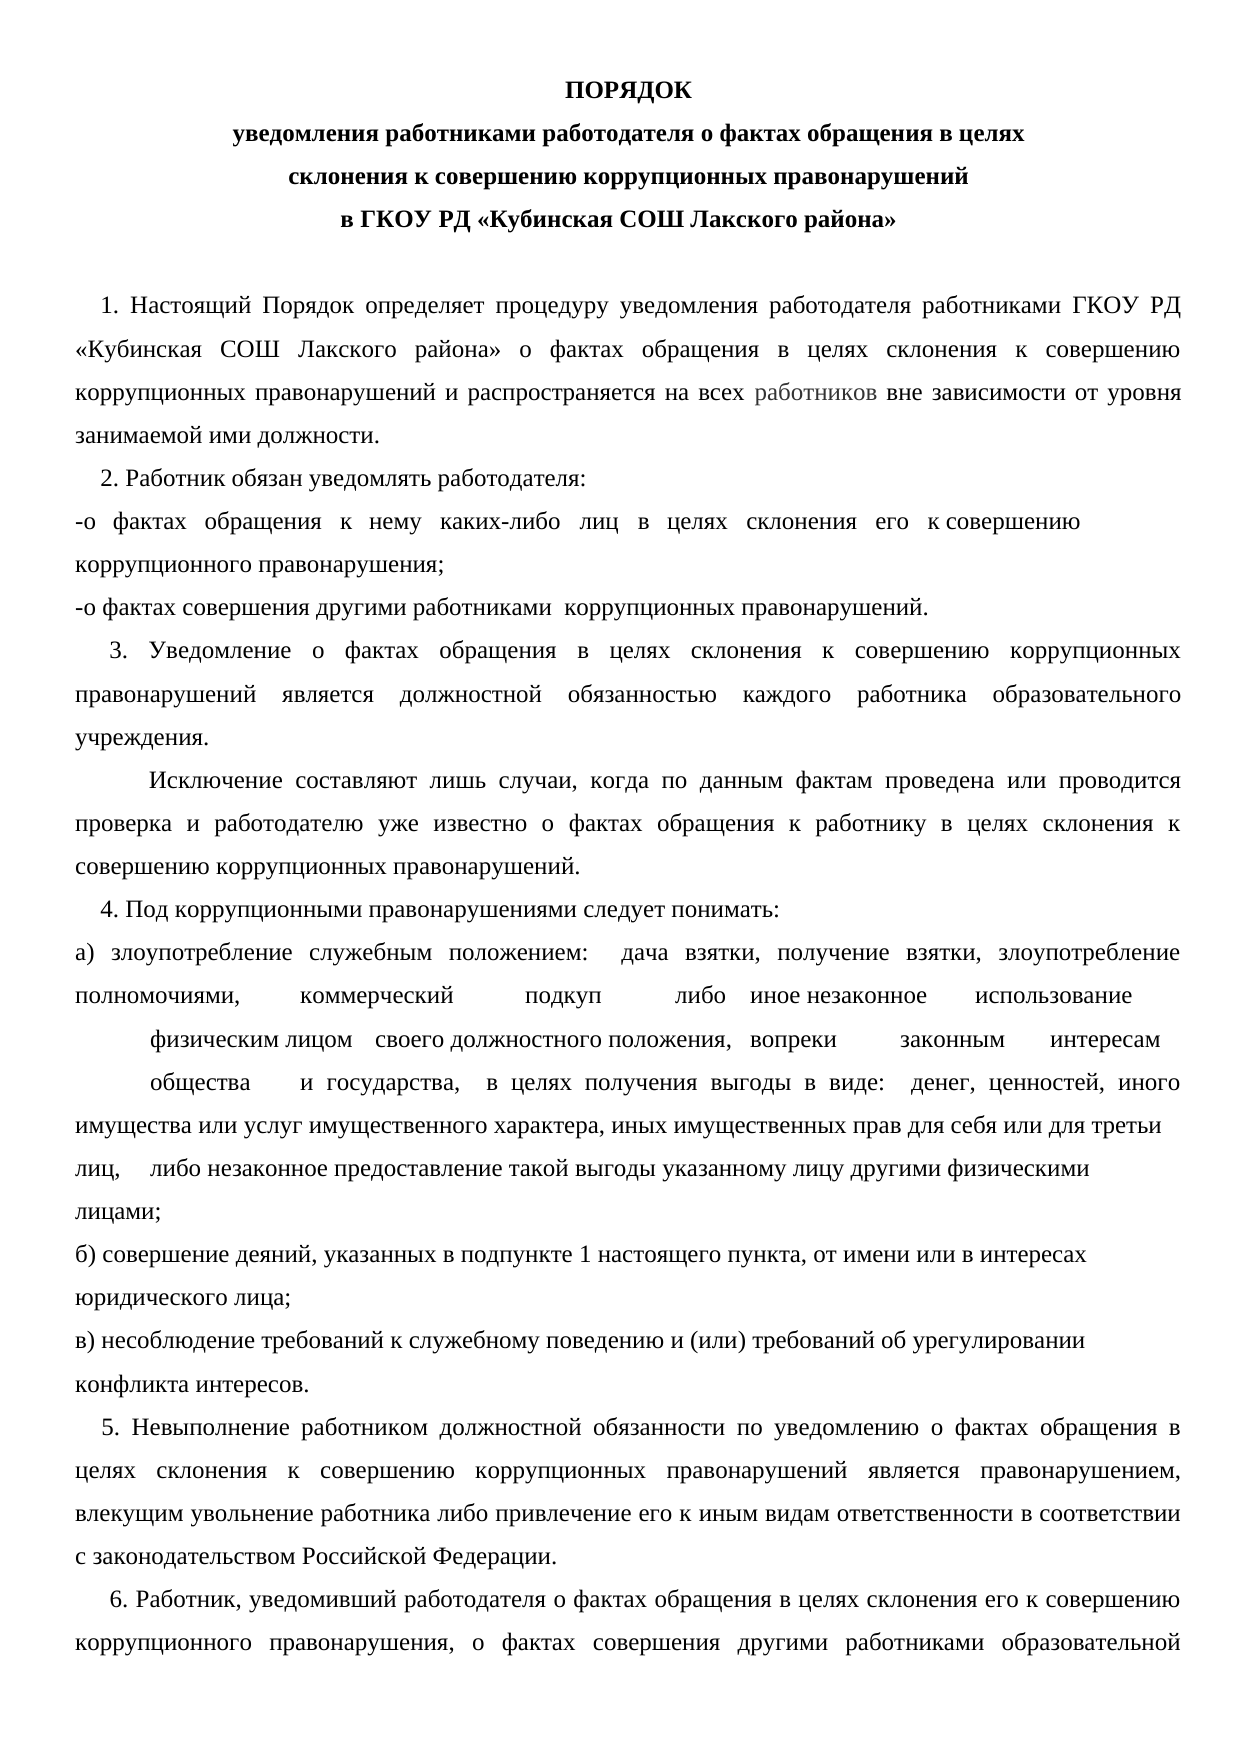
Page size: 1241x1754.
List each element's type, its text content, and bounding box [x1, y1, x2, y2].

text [75, 1584, 1182, 1656]
text Исключение составляют лишь случаи, когда по данным фактам проведена или проводится проверка и работодателю уже известно о фактах обращения к работнику в целях склонения к совершению коррупционных правонарушений. [75, 765, 1182, 880]
text 2. Работник обязан уведомлять работодателя: [75, 463, 1182, 492]
text ПОРЯДОК [75, 75, 1182, 104]
text 5. Невыполнение работником должностной обязанности по уведомлению о фактах обращения в целях склонения к совершению коррупционных правонарушений является правонарушением, влекущим увольнение работника либо привлечение его к иным видам ответственности в соответствии с законодательством Российской Федерации. [75, 1412, 1182, 1570]
text 4. Под коррупционными правонарушениями следует понимать: [75, 894, 1182, 923]
text 1. Настоящий Порядок определяет процедуру уведомления работодателя работниками ГКОУ РД «Кубинская СОШ Лакского района» о фактах обращения в целях склонения к совершению коррупционных правонарушений и распространяется на всех работников вне зависимости от уровня занимаемой ими должности. [75, 291, 1182, 449]
text склонения к совершению коррупционных правонарушений [75, 161, 1182, 190]
text уведомления работниками работодателя о фактах обращения в целях [75, 118, 1182, 147]
list ГКОУ РД «Кубинская СОШ Лакского района» [55, 204, 1182, 233]
text -о фактах совершения другими работниками коррупционных правонарушений. [75, 592, 1182, 621]
text -о фактах обращения к нему каких-либо лиц в целях склонения его к совершению коррупционного правонарушения; [75, 506, 1182, 578]
text 3. Уведомление о фактах обращения в целях склонения к совершению коррупционных правонарушений является должностной обязанностью каждого работника образовательного учреждения. [75, 636, 1182, 751]
text в) несоблюдение требований к служебному поведению и (или) требований об урегулировании конфликта интересов. [75, 1326, 1182, 1397]
text лиц, либо незаконное предоставление такой выгоды указанному лицу другими физическими лицами; [75, 1153, 1182, 1225]
text б) совершение деяний, указанных в подпункте 1 настоящего пункта, от имени или в интересах юридического лица; [75, 1239, 1182, 1311]
text а) злоупотребление служебным положением: дача взятки, получение взятки, злоупотребление полномочиями, коммерческий подкуп либо иное незаконное использование физическим лицом своего должностного положения, вопреки законным интересам общества и государства, в целях получения выгоды в виде: денег, ценностей, иного имущества или услуг имущественного характера, иных имущественных прав для себя или для третьи [75, 937, 1182, 1139]
